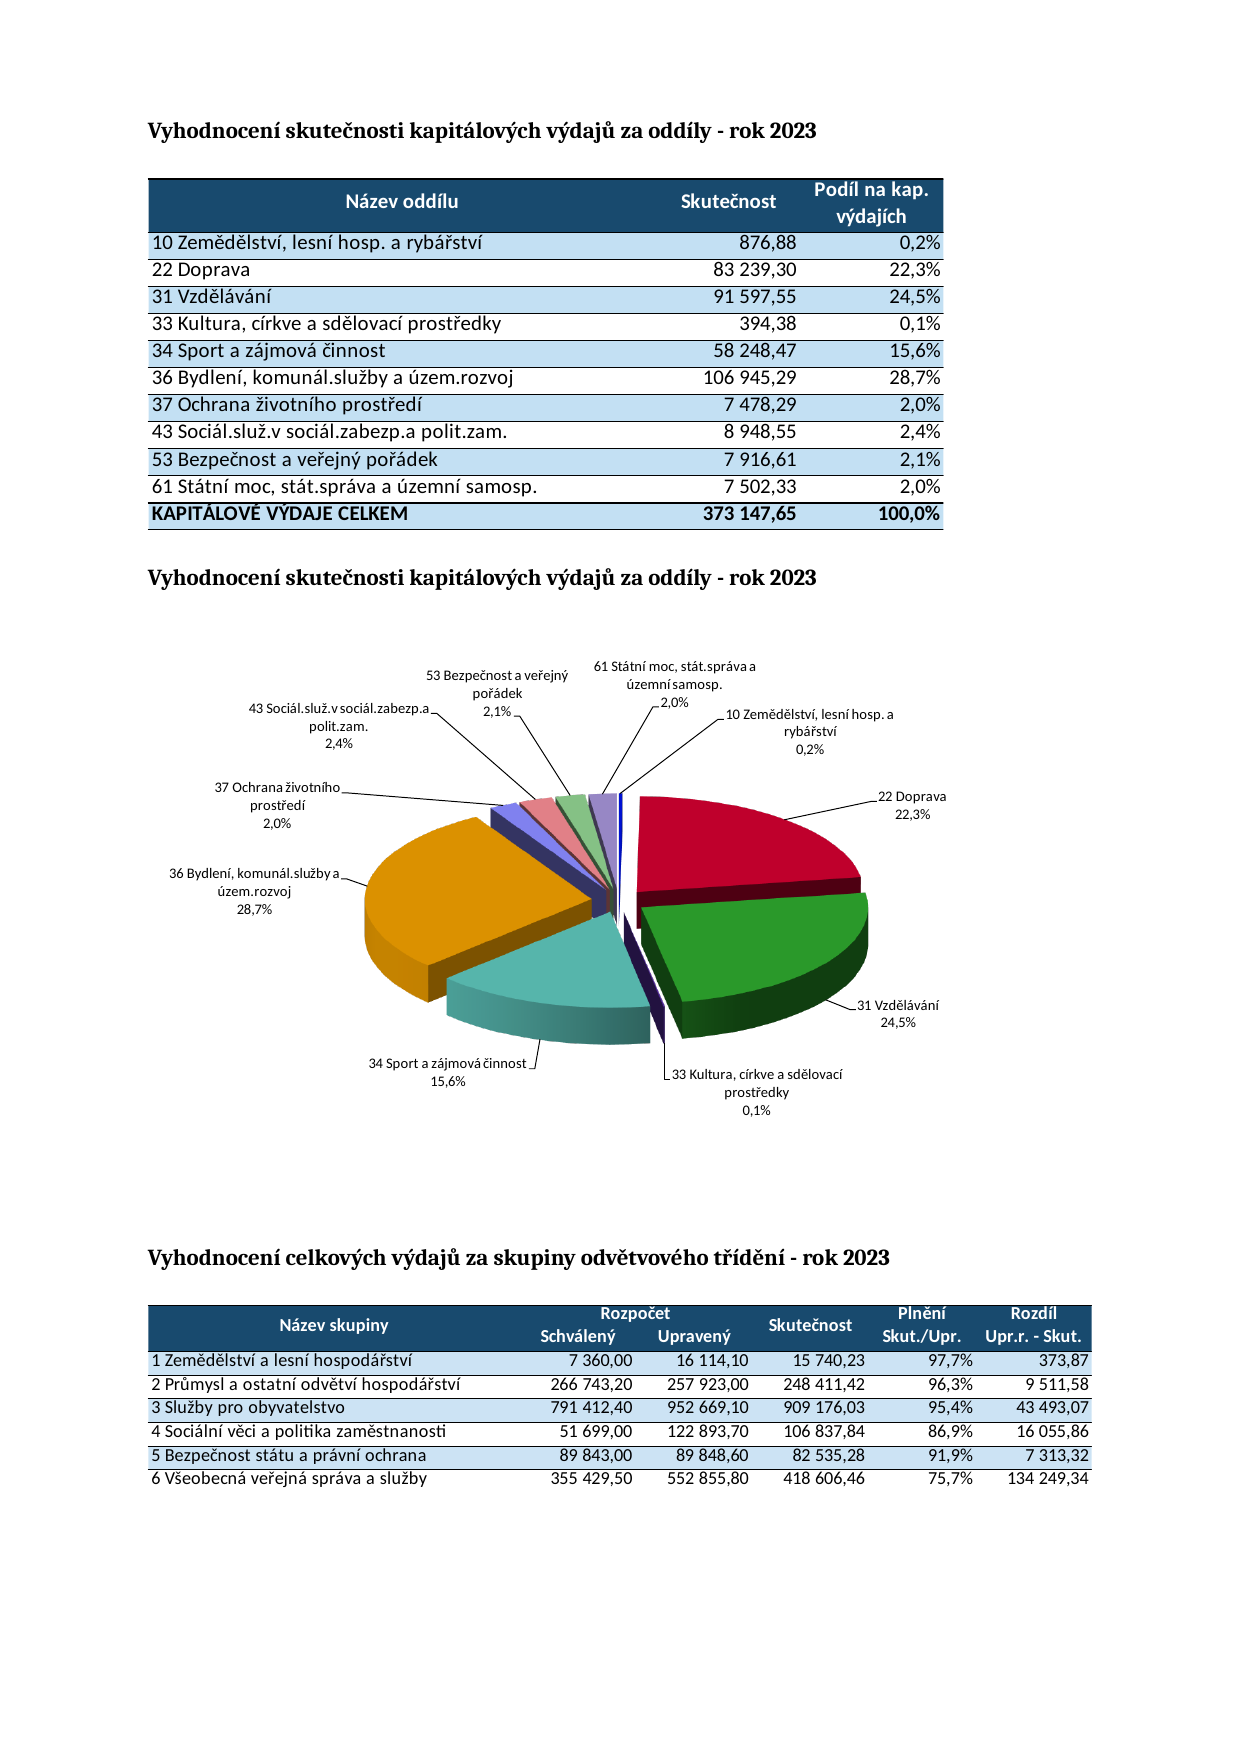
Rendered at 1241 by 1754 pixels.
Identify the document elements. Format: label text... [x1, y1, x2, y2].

text Vyhodnocení skutečnosti kapitálových výdajů za oddíly - rok 2023 [148, 118, 1093, 144]
text Vyhodnocení celkových výdajů za skupiny odvětvového třídění - rok 2023 [148, 1244, 1093, 1271]
text Vyhodnocení skutečnosti kapitálových výdajů za oddíly - rok 2023 [148, 565, 1093, 591]
